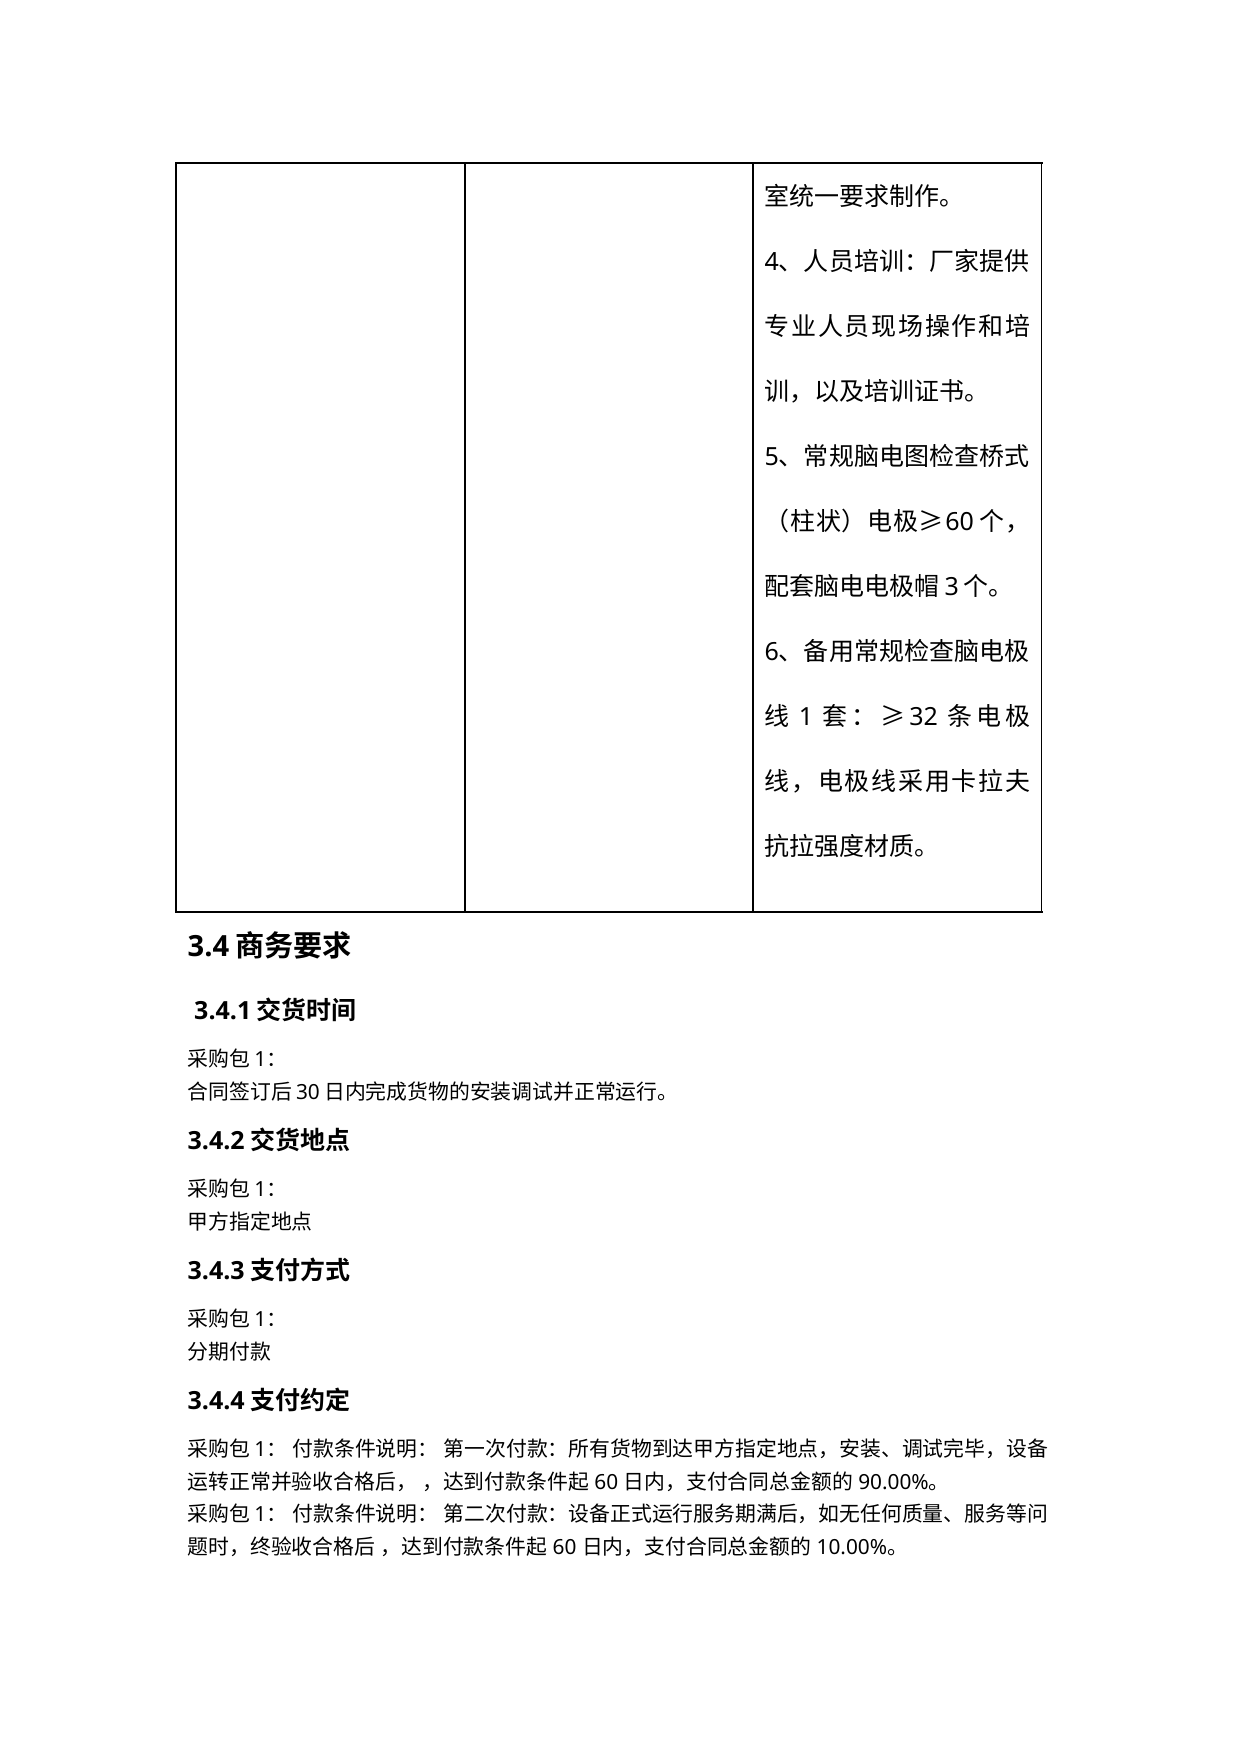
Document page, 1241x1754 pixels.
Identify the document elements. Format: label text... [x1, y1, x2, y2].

text 采购包1： [187, 1173, 1053, 1205]
table_cell ▲ [466, 164, 752, 911]
text 3.4商务要求 [187, 913, 1053, 978]
text 3.4.4支付约定 [187, 1368, 1053, 1433]
text 合同签订后30日内完成货物的安装调试并正常运行。 [187, 1075, 1053, 1108]
text 采购包1： 付款条件说明： 第一次付款：所有货物到达甲方指定地点，安装、调试完毕，设备运转正常并验收合格后， ，达到付款条件起 60 日内，支付合同总金额的 90.00%。 [187, 1433, 1053, 1498]
text 分期付款 [187, 1335, 1053, 1368]
text 3.4.1交货时间 [187, 978, 1053, 1043]
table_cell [754, 164, 1041, 911]
text 甲方指定地点 [187, 1205, 1053, 1238]
text 3.4.2交货地点 [187, 1108, 1053, 1173]
text 3.4.3支付方式 [187, 1238, 1053, 1303]
text 采购包1： [187, 1043, 1053, 1075]
table_cell 1 [177, 164, 464, 911]
text 采购包1： 付款条件说明： 第二次付款：设备正式运行服务期满后，如无任何质量、服务等问题时，终验收合格后 ，达到付款条件起 60 日内，支付合同总金额的 10.00%。 [187, 1498, 1053, 1563]
text 采购包1： [187, 1303, 1053, 1335]
